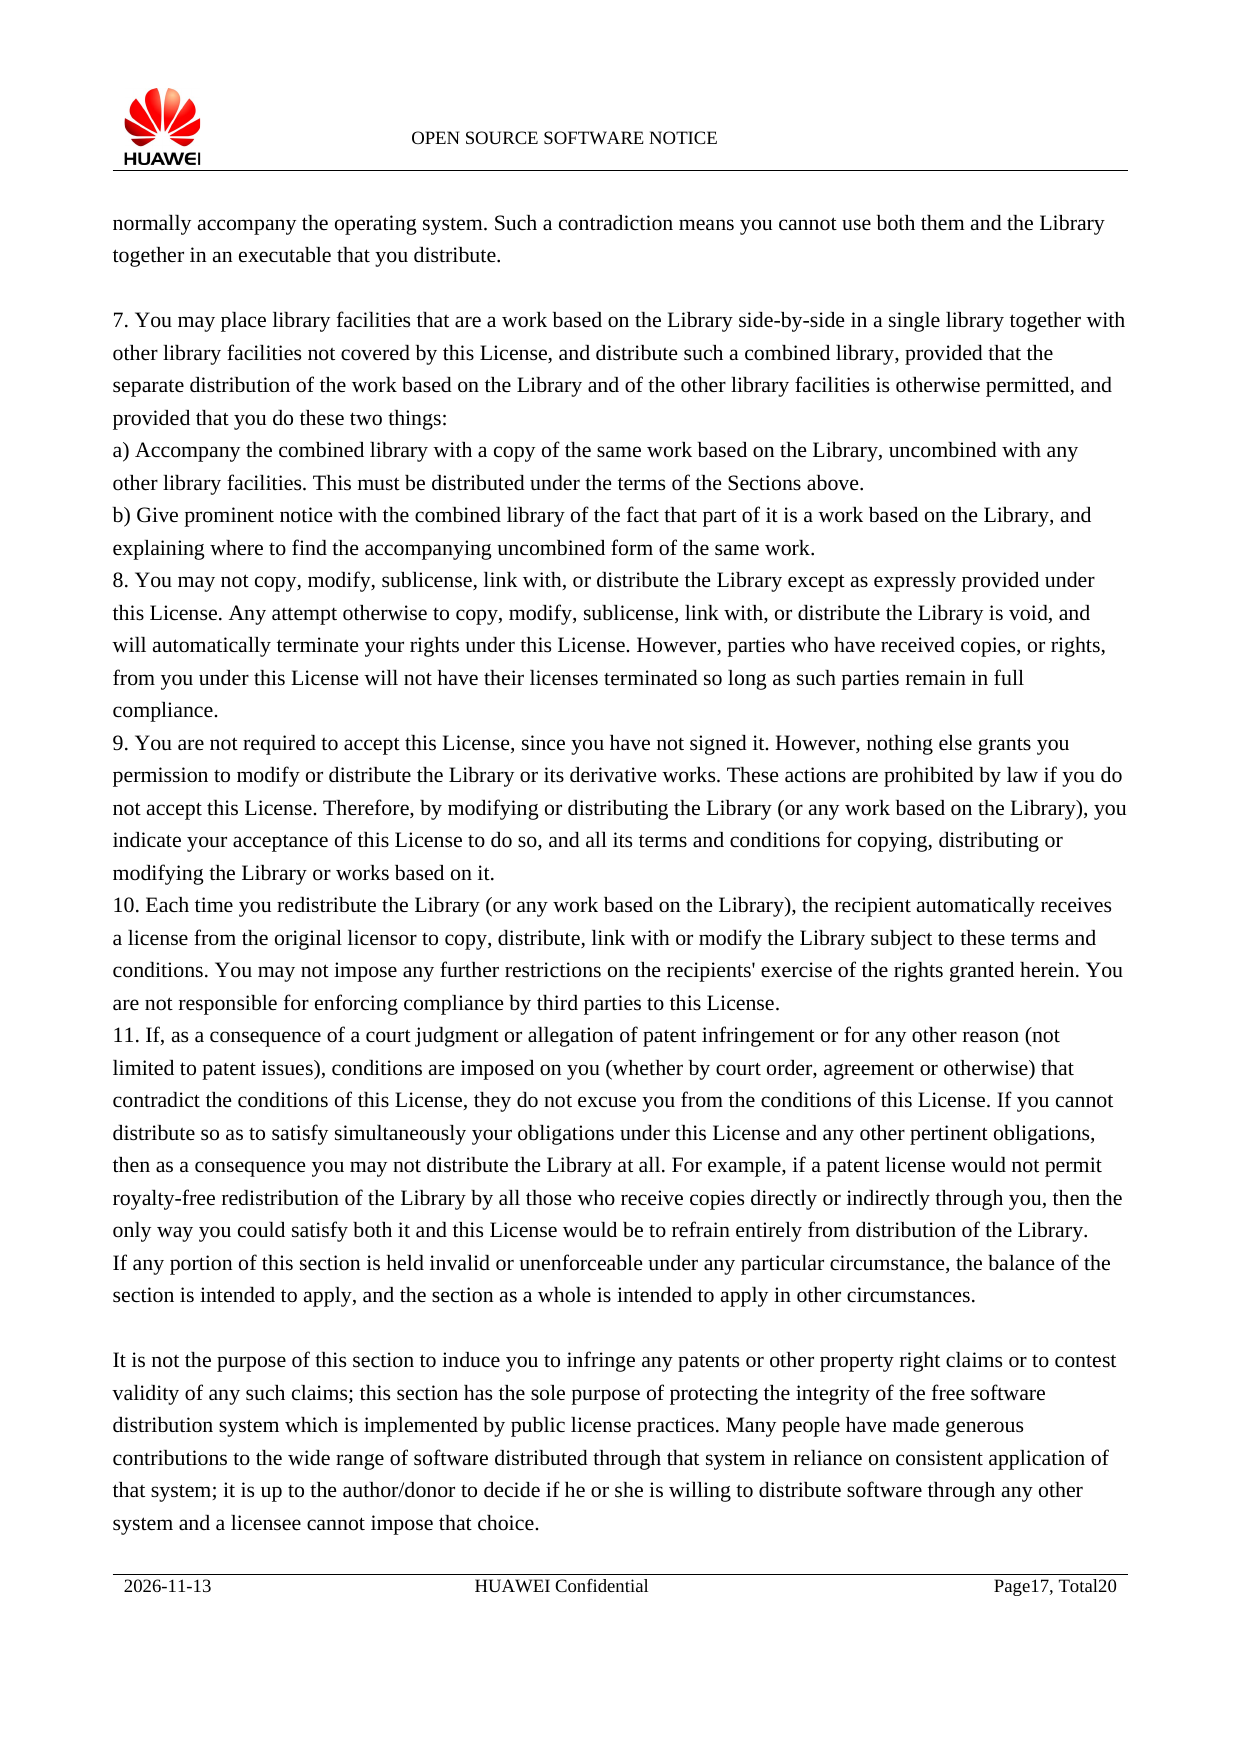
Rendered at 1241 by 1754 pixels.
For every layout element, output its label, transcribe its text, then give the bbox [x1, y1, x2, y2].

picture [124, 88, 201, 165]
